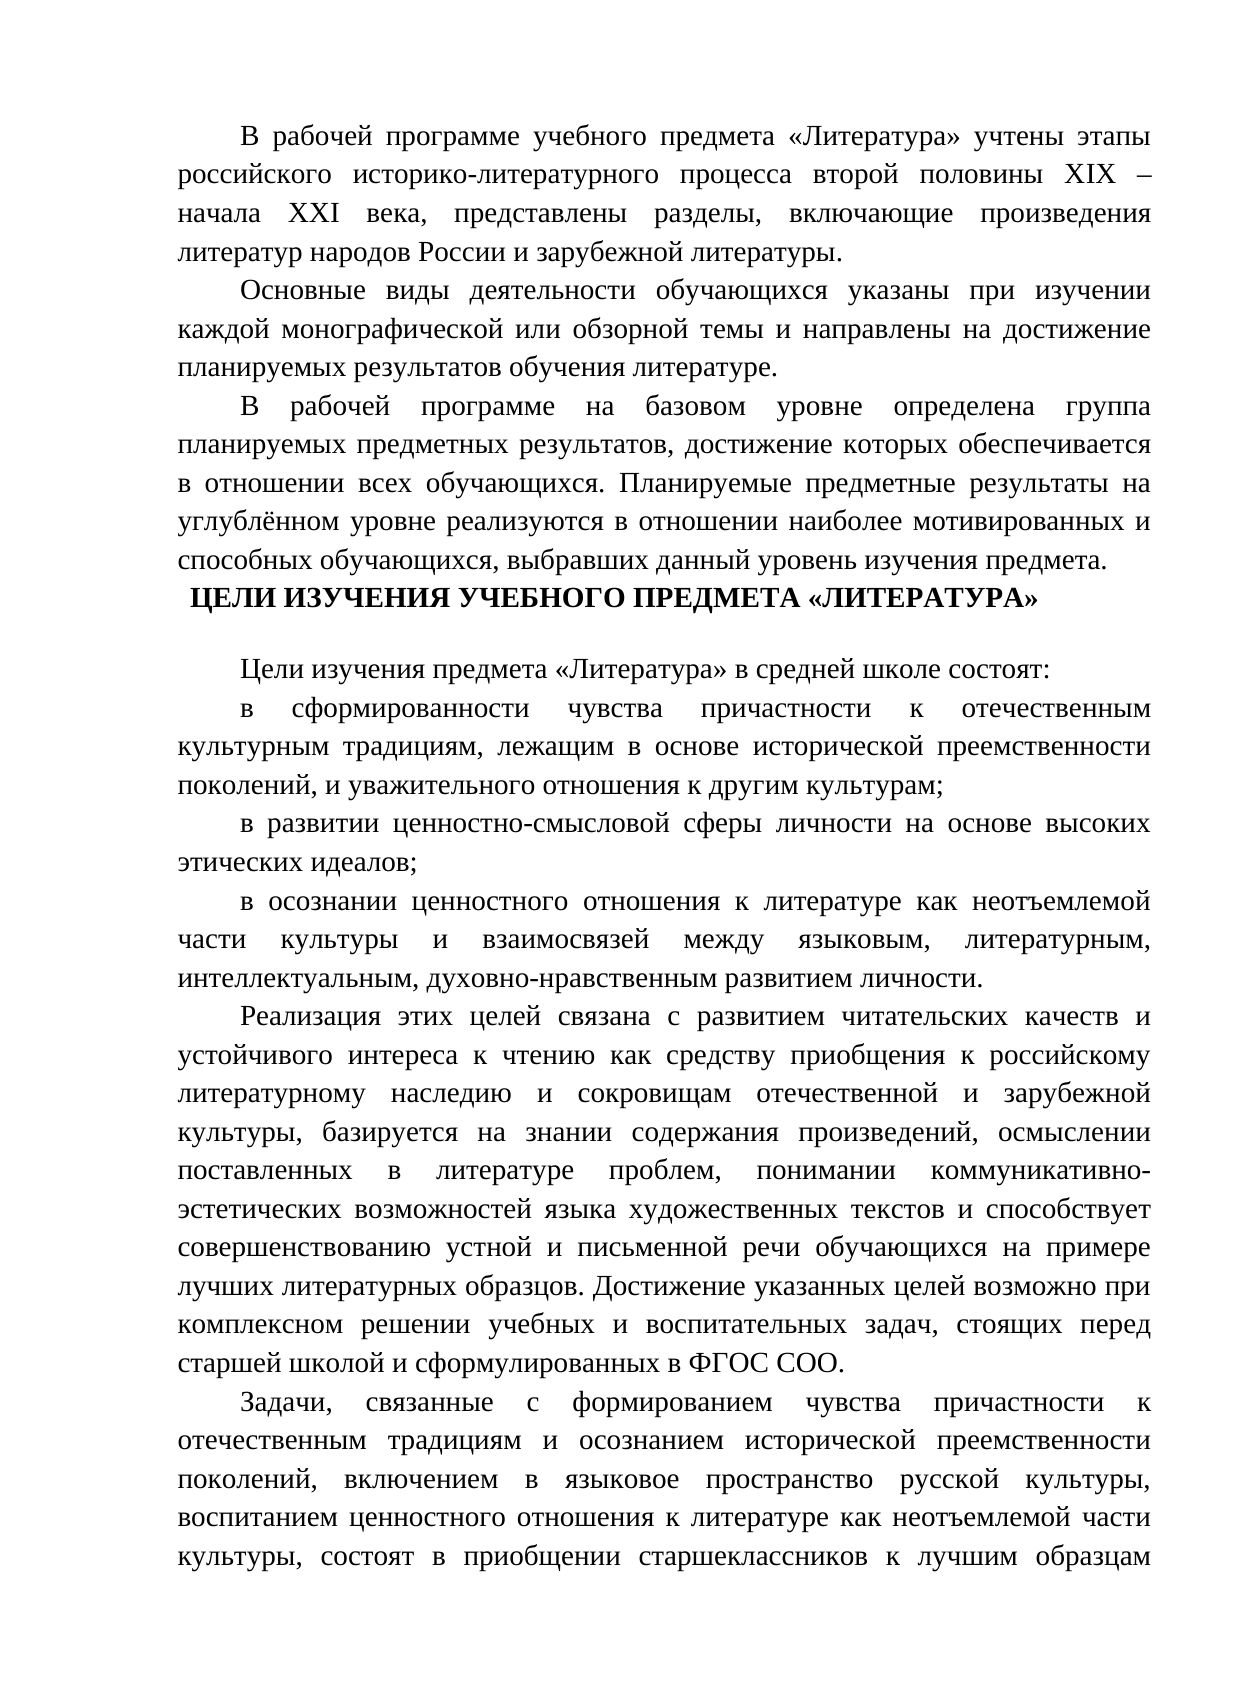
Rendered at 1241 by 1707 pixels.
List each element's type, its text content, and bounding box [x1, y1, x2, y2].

text Основные виды деятельности обучающихся указаны при изучении каждой монографической или обзорной темы и направлены на достижение планируемых результатов обучения литературе. [177, 272, 1152, 383]
text В рабочей программе учебного предмета «Литература» учтены этапы российского историко-литературного процесса второй половины ХIХ – начала ХХI века, представлены разделы, включающие произведения литератур народов России и зарубежной литературы. [177, 118, 1152, 267]
text Цели изучения предмета «Литература» в средней школе состоят: [177, 651, 1152, 685]
text в осознании ценностного отношения к литературе как неотъемлемой части культуры и взаимосвязей между языковым, литературным, интеллектуальным, духовно-нравственным развитием личности. [177, 883, 1152, 993]
text В рабочей программе на базовом уровне определена группа планируемых предметных результатов, достижение которых обеспечивается в отношении всех обучающихся. Планируемые предметные результаты на углублённом уровне реализуются в отношении наиболее мотивированных и способных обучающихся, выбравших данный уровень изучения предмета. [177, 388, 1152, 576]
text в сформированности чувства причастности к отечественным культурным традициям, лежащим в основе исторической преемственности поколений, и уважительного отношения к другим культурам; [177, 690, 1152, 801]
text в развитии ценностно-смысловой сферы личности на основе высоких этических идеалов; [177, 806, 1152, 878]
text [177, 1384, 1152, 1571]
text Реализация этих целей связана с развитием читательских качеств и устойчивого интереса к чтению как средству приобщения к российскому литературному наследию и сокровищам отечественной и зарубежной культуры, базируется на знании содержания произведений, осмыслении поставленных в литературе проблем, понимании коммуникативно-эстетических возможностей языка художественных текстов и способствует совершенствованию устной и письменной речи обучающихся на примере лучших литературных образцов. Достижение указанных целей возможно при комплексном решении учебных и воспитательных задач, стоящих перед старшей школой и сформулированных в ФГОС СОО. [177, 998, 1152, 1379]
text ЦЕЛИ ИЗУЧЕНИЯ УЧЕБНОГО ПРЕДМЕТА «ЛИТЕРАТУРА» [190, 581, 1152, 614]
